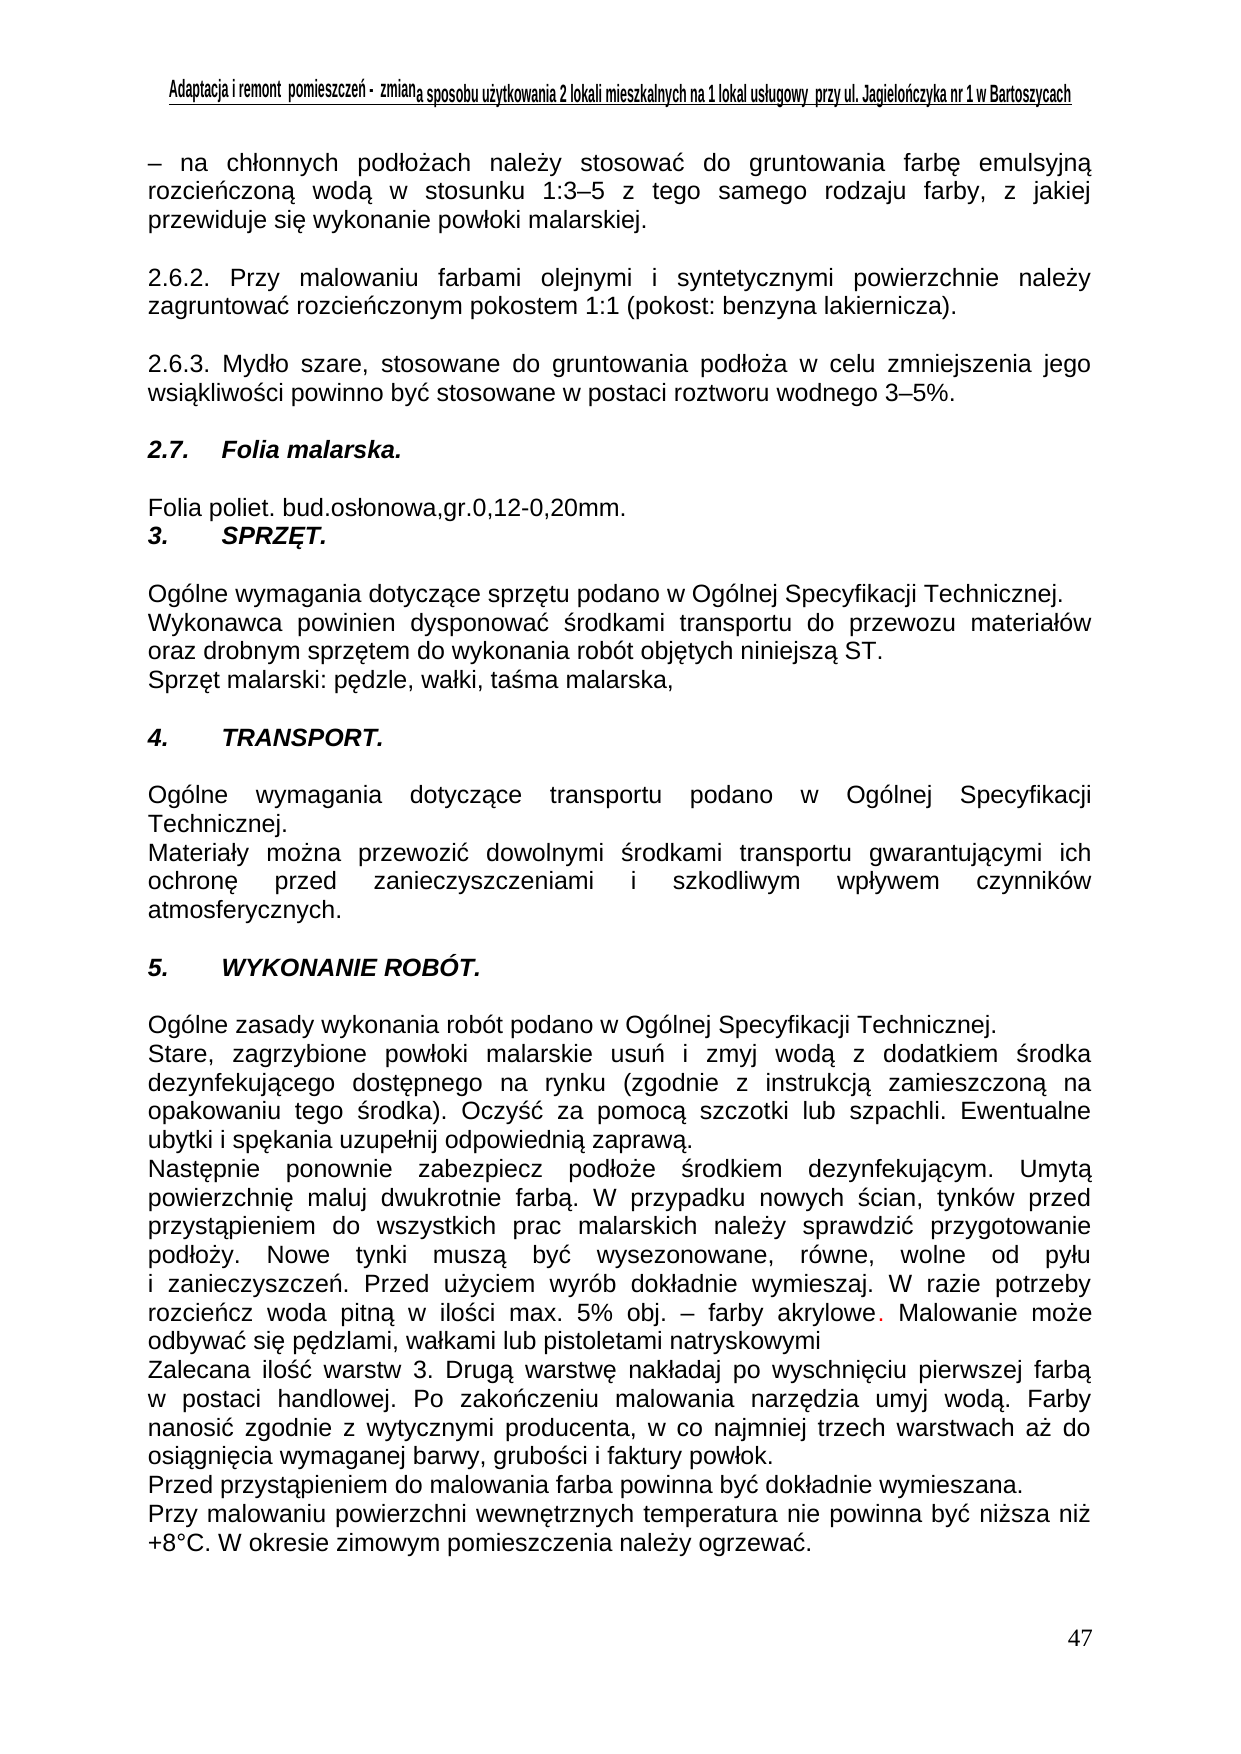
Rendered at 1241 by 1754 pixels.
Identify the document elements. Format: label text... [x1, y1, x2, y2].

text Ogólne zasady wykonania robót podano w Ogólnej Specyfikacji Technicznej. [148, 1010, 1093, 1039]
text Zalecana ilość warstw 3. Drugą warstwę nakładaj po wyschnięciu pierwszej farbą w postaci handlowej. Po zakończeniu malowania narzędzia umyj wodą. Farby nanosić zgodnie z wytycznymi producenta, w co najmniej trzech warstwach aż do osiągnięcia wymaganej barwy, grubości i faktury powłok. [148, 1355, 1093, 1470]
text 2.6.3. Mydło szare, stosowane do gruntowania podłoża w celu zmniejszenia jego wsiąkliwości powinno być stosowane w postaci roztworu wodnego 3–5%. [148, 349, 1093, 406]
text Stare, zagrzybione powłoki malarskie usuń i zmyj wodą z dodatkiem środka dezynfekującego dostępnego na rynku (zgodnie z instrukcją zamieszczoną na opakowaniu tego środka). Oczyść za pomocą szczotki lub szpachli. Ewentualne ubytki i spękania uzupełnij odpowiednią zaprawą. [148, 1039, 1093, 1154]
text Ogólne wymagania dotyczące sprzętu podano w Ogólnej Specyfikacji Technicznej. [148, 579, 1093, 608]
text 4. TRANSPORT. [148, 723, 1093, 751]
text 2.6.2. Przy malowaniu farbami olejnymi i syntetycznymi powierzchnie należy zagruntować rozcieńczonym pokostem 1:1 (pokost: benzyna lakiernicza). [148, 263, 1093, 320]
text 5. WYKONANIE ROBÓT. [148, 953, 1093, 981]
text – na chłonnych podłożach należy stosować do gruntowania farbę emulsyjną rozcieńczoną wodą w stosunku 1:3–5 z tego samego rodzaju farby, z jakiej przewiduje się wykonanie powłoki malarskiej. [148, 148, 1093, 234]
text Sprzęt malarski: pędzle, wałki, taśma malarska, [148, 665, 1093, 694]
text Ogólne wymagania dotyczące transportu podano w Ogólnej Specyfikacji Technicznej. [148, 780, 1093, 838]
text Materiały można przewozić dowolnymi środkami transportu gwarantującymi ich ochronę przed zanieczyszczeniami i szkodliwym wpływem czynników atmosferycznych. [148, 838, 1093, 924]
text Przed przystąpieniem do malowania farba powinna być dokładnie wymieszana. [148, 1470, 1093, 1499]
text Wykonawca powinien dysponować środkami transportu do przewozu materiałów oraz drobnym sprzętem do wykonania robót objętych niniejszą ST. [148, 608, 1093, 665]
text Folia poliet. bud.osłonowa,gr.0,12-0,20mm. [148, 493, 1093, 521]
text Przy malowaniu powierzchni wewnętrznych temperatura nie powinna być niższa niż +8°C. W okresie zimowym pomieszczenia należy ogrzewać. [148, 1499, 1093, 1556]
text Następnie ponownie zabezpiecz podłoże środkiem dezynfekującym. Umytą powierzchnię maluj dwukrotnie farbą. W przypadku nowych ścian, tynków przed przystąpieniem do wszystkich prac malarskich należy sprawdzić przygotowanie podłoży. Nowe tynki muszą być wysezonowane, równe, wolne od pyłu i zanieczyszczeń. Przed użyciem wyrób dokładnie wymieszaj. W razie potrzeby rozcieńcz woda pitną w ilości max. 5% obj. – farby akrylowe. Malowanie może odbywać się pędzlami, wałkami lub pistoletami natryskowymi [148, 1154, 1093, 1355]
text 3. SPRZĘT. [148, 521, 1093, 550]
text 2.7. Folia malarska. [148, 435, 1093, 464]
